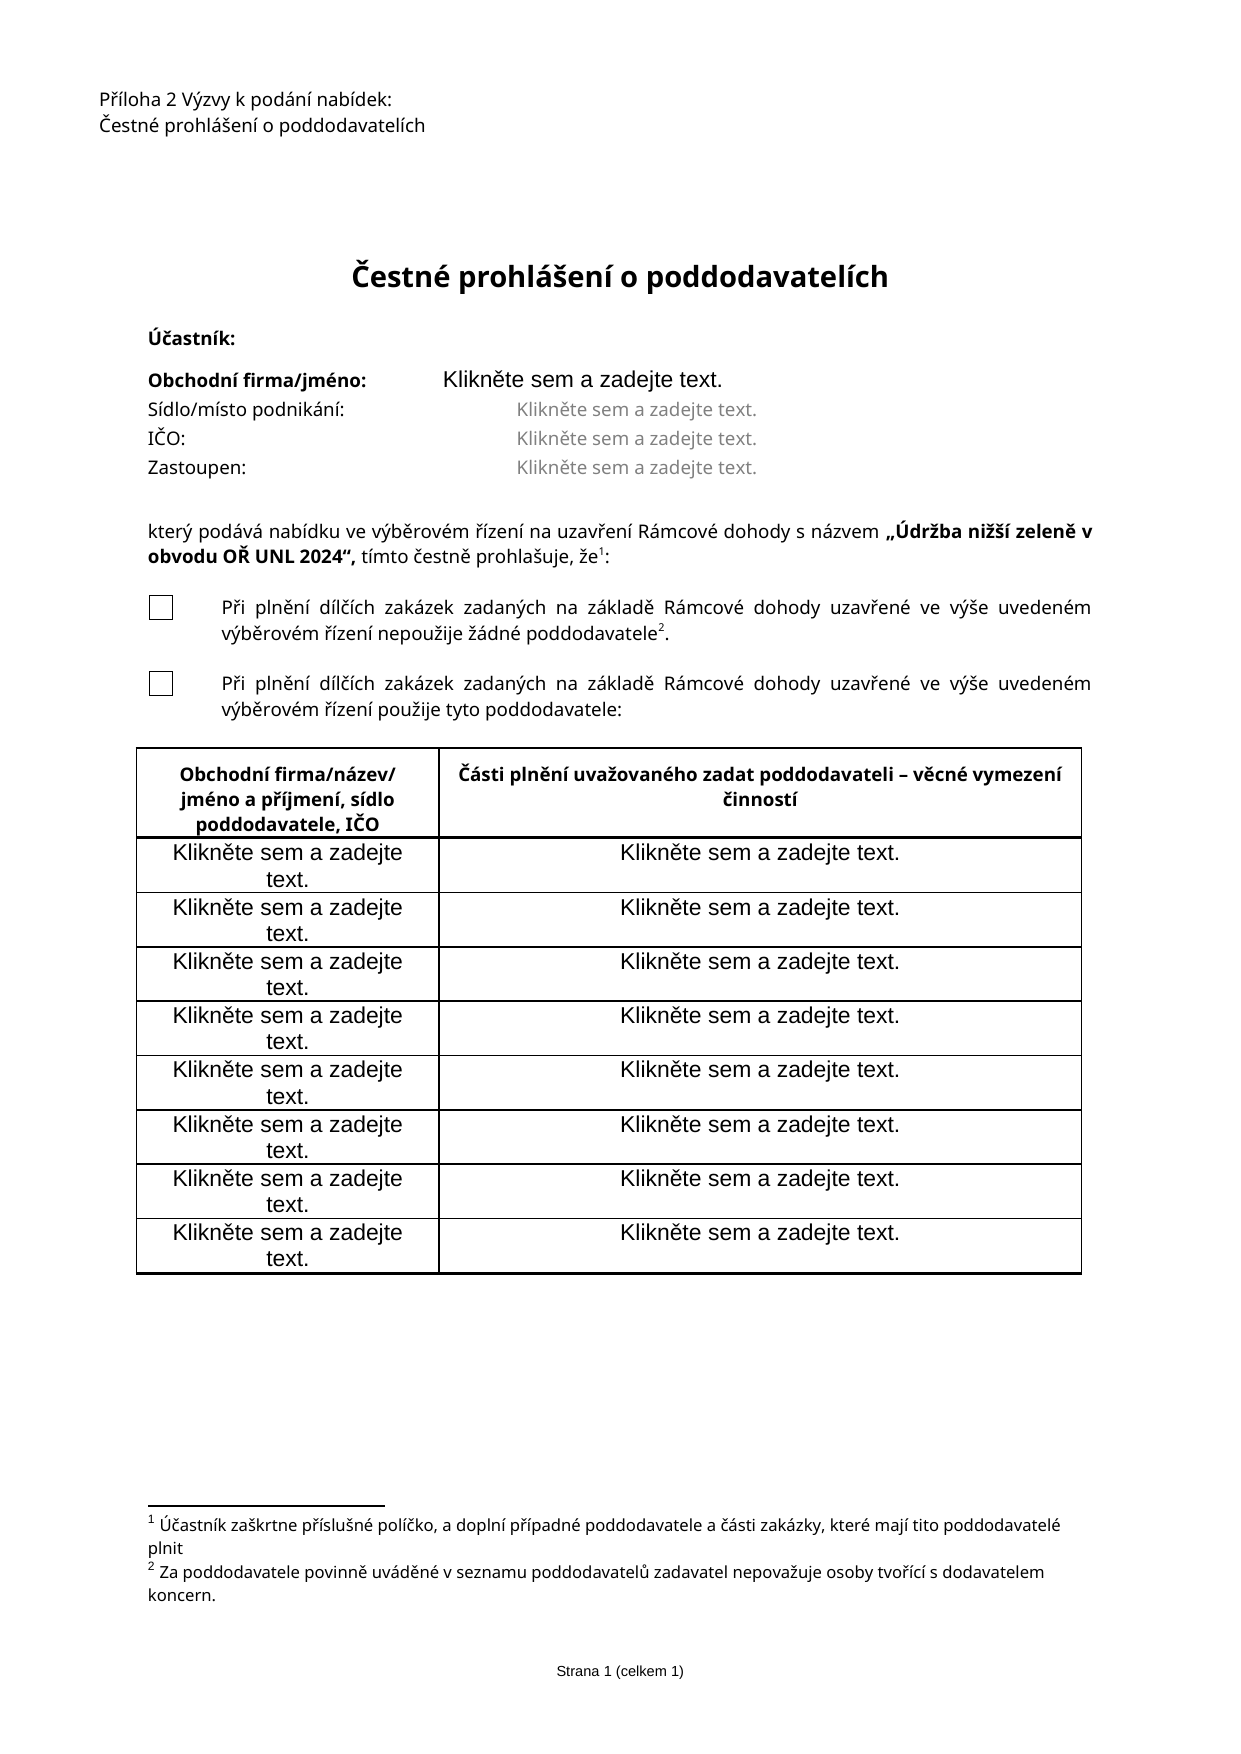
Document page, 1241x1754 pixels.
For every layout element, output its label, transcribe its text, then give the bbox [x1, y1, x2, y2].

title Čestné prohlášení o poddodavatelích [148, 256, 1093, 296]
text Zastoupen: [148, 451, 1093, 480]
text Účastník: [148, 321, 1093, 352]
text Při plnění dílčích zakázek zadaných na základě Rámcové dohody uzavřené ve výše uvedeném výběrovém řízení nepoužije žádné poddodavatele. [148, 594, 1093, 645]
table_header Části plnění uvažovaného zadat poddodavateli – věcné vymezení činností [440, 749, 1081, 836]
text Obchodní firma/jméno: [148, 364, 1093, 393]
text IČO: [148, 422, 1093, 451]
text Sídlo/místo podnikání: [148, 393, 1093, 422]
text který podává nabídku ve výběrovém řízení na uzavření Rámcové dohody s názvem „Údržba nižší zeleně v obvodu OŘ UNL 2024“, tímto čestně prohlašuje, že: [148, 518, 1093, 569]
table_header Obchodní firma/název/ jméno a příjmení, sídlo poddodavatele, IČO [137, 749, 438, 836]
text Při plnění dílčích zakázek zadaných na základě Rámcové dohody uzavřené ve výše uvedeném výběrovém řízení použije tyto poddodavatele: [148, 670, 1093, 721]
